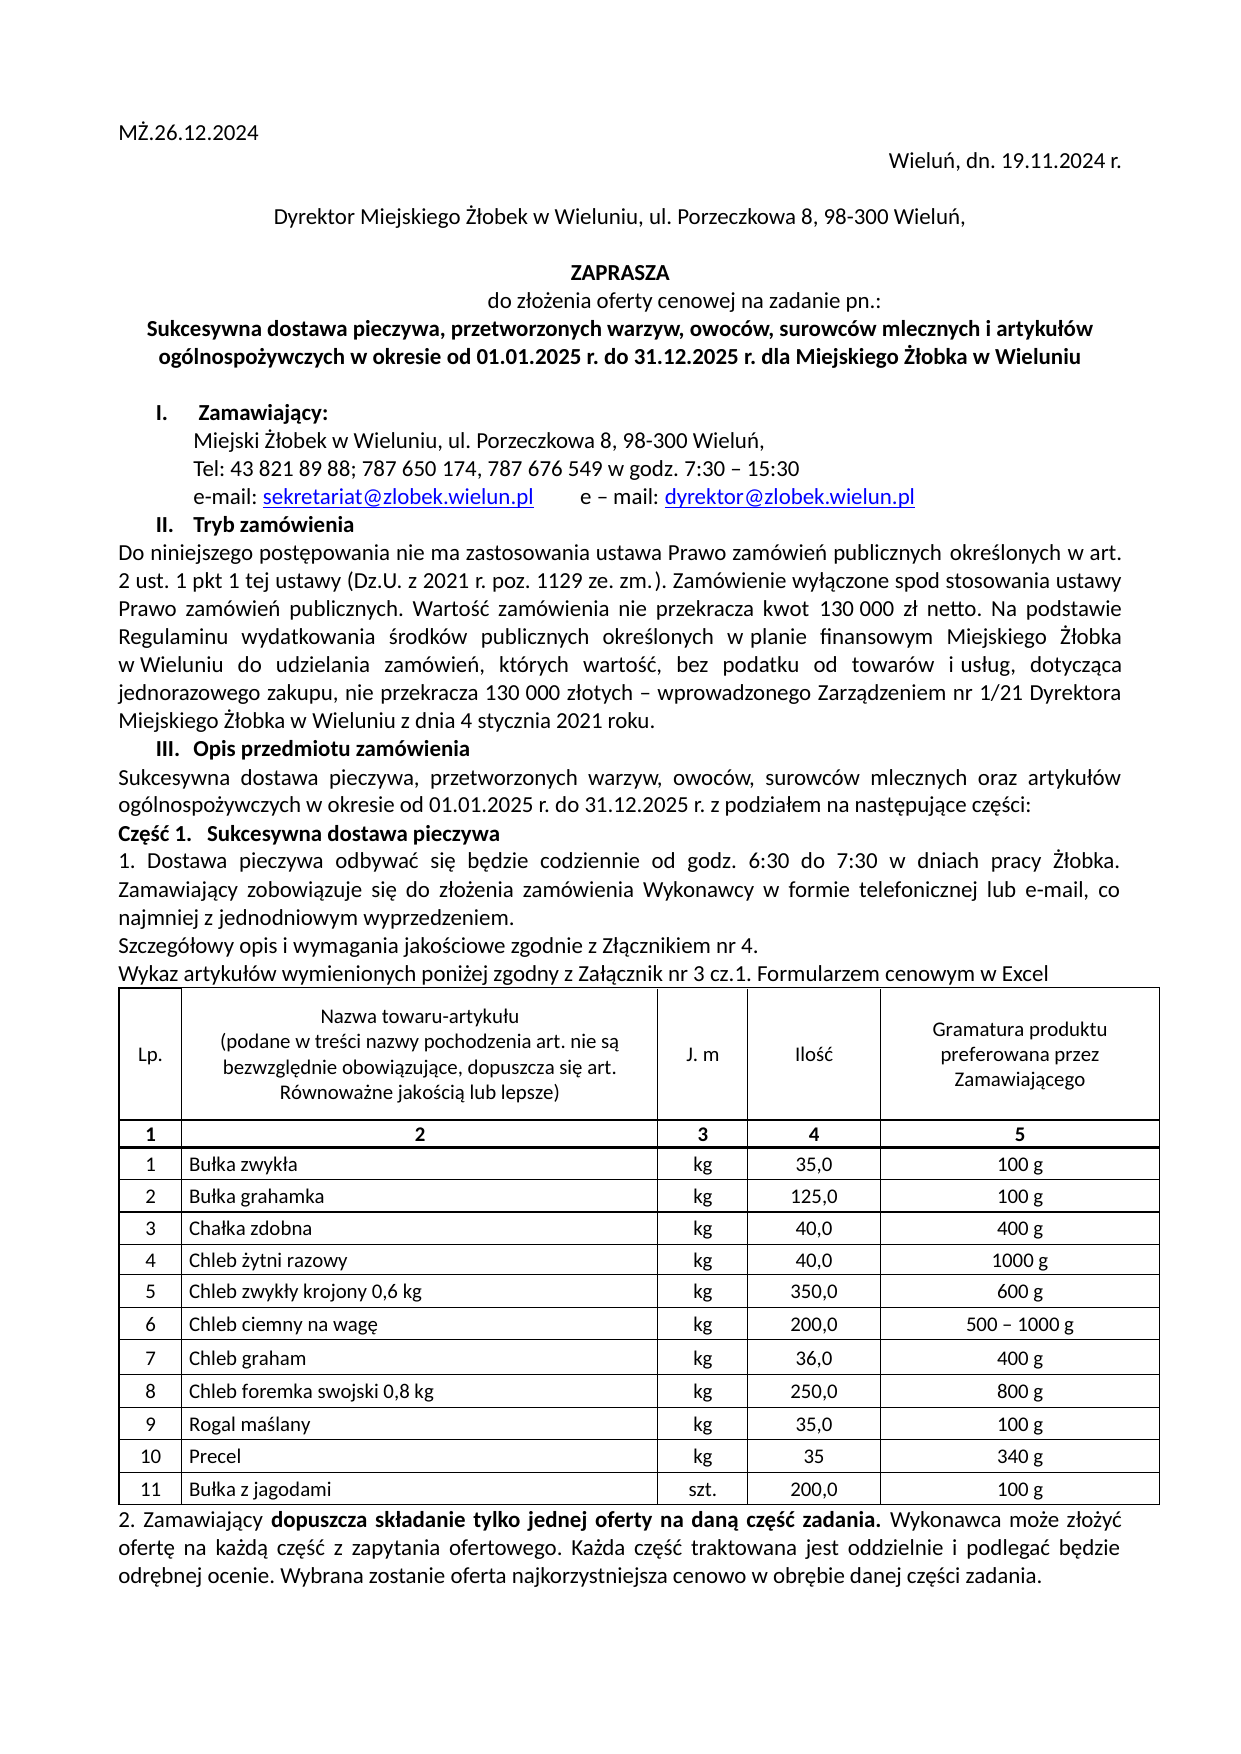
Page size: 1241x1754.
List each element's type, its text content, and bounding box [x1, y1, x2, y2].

text MŻ.26.12.2024 [118, 118, 1122, 146]
table_cell 400 g [881, 1213, 1159, 1244]
table_cell kg [658, 1408, 747, 1439]
table_cell 5 [881, 1121, 1159, 1146]
table_cell 100 g [881, 1473, 1159, 1504]
table_cell 5 [120, 1275, 181, 1307]
table_cell 1000 g [881, 1245, 1159, 1274]
table_header Lp. [120, 989, 181, 1119]
table_cell 6 [120, 1308, 181, 1339]
table_cell 40,0 [748, 1213, 880, 1244]
text do złożenia oferty cenowej na zadanie pn.: [413, 286, 1122, 314]
table_cell 36,0 [748, 1340, 880, 1374]
table_cell 200,0 [748, 1308, 880, 1339]
text Do niniejszego postępowania nie ma zastosowania ustawa Prawo zamówień publicznych określonych w art. 2 ust. 1 pkt 1 tej ustawy (Dz.U. z 2021 r. poz. 1129 ze. zm.). Zamówienie wyłączone spod stosowania ustawy Prawo zamówień publicznych. Wartość zamówienia nie przekracza kwot 130 000 zł netto. Na podstawie Regulaminu wydatkowania środków publicznych określonych w planie finansowym Miejskiego Żłobka w Wieluniu do udzielania zamówień, których wartość, bez podatku od towarów i usług, dotycząca jednorazowego zakupu, nie przekracza 130 000 złotych – wprowadzonego Zarządzeniem nr 1/21 Dyrektora Miejskiego Żłobka w Wieluniu z dnia 4 stycznia 2021 roku. [118, 538, 1122, 734]
table_cell 100 g [881, 1408, 1159, 1439]
table_cell 7 [120, 1340, 181, 1374]
table_cell Chleb żytni razowy [182, 1245, 657, 1274]
table_cell 500 – 1000 g [881, 1308, 1159, 1339]
table_cell 200,0 [748, 1473, 880, 1504]
table_cell 11 [120, 1473, 181, 1504]
table_header Nazwa towaru-artykułu (podane w treści nazwy pochodzenia art. nie są bezwzględnie obowiązujące, dopuszcza się art. Równoważne jakością lub lepsze) [182, 988, 657, 1119]
table_header J. m [658, 988, 747, 1119]
table_cell Chleb ciemny na wagę [182, 1308, 657, 1339]
table_cell Rogal maślany [182, 1408, 657, 1439]
text 2. Zamawiający dopuszcza składanie tylko jednej oferty na daną część zadania. Wykonawca może złożyć ofertę na każdą część z zapytania ofertowego. Każda część traktowana jest oddzielnie i podlegać będzie odrębnej ocenie. Wybrana zostanie oferta najkorzystniejsza cenowo w obrębie danej części zadania. [118, 1505, 1122, 1589]
table_cell 2 [120, 1180, 181, 1211]
table_cell kg [658, 1340, 747, 1374]
table_cell 9 [120, 1408, 181, 1439]
table_cell 340 g [881, 1440, 1159, 1472]
text Sukcesywna dostawa pieczywa, przetworzonych warzyw, owoców, surowców mlecznych oraz artykułów ogólnospożywczych w okresie od 01.01.2025 r. do 31.12.2025 r. z podziałem na następujące części: [118, 763, 1122, 819]
text ZAPRASZA [118, 258, 1122, 286]
table_cell kg [658, 1180, 747, 1211]
table_cell 600 g [881, 1275, 1159, 1307]
table_header Gramatura produktu preferowana przez Zamawiającego [881, 988, 1159, 1119]
list Tryb zamówienia [156, 510, 1122, 538]
text Część 1. Sukcesywna dostawa pieczywa [118, 819, 1122, 847]
table_cell kg [658, 1440, 747, 1472]
table_cell Bułka grahamka [182, 1180, 657, 1211]
table_cell kg [658, 1275, 747, 1307]
table_cell 400 g [881, 1340, 1159, 1374]
table_cell kg [658, 1149, 747, 1179]
table_cell Chleb graham [182, 1340, 657, 1374]
table_cell 125,0 [748, 1180, 880, 1211]
table_cell 350,0 [748, 1275, 880, 1307]
table_cell Chałka zdobna [182, 1213, 657, 1244]
table_header Ilość [748, 988, 880, 1119]
table_cell 35,0 [748, 1149, 880, 1179]
table_cell Bułka zwykła [182, 1149, 657, 1179]
table_cell 3 [120, 1213, 181, 1244]
text 1. Dostawa pieczywa odbywać się będzie codziennie od godz. 6:30 do 7:30 w dniach pracy Żłobka. Zamawiający zobowiązuje się do złożenia zamówienia Wykonawcy w formie telefonicznej lub e-mail, co najmniej z jednodniowym wyprzedzeniem. [118, 847, 1122, 931]
table_cell 4 [120, 1245, 181, 1274]
table_cell Precel [182, 1440, 657, 1472]
list Opis przedmiotu zamówienia [156, 734, 1122, 763]
table_cell kg [658, 1213, 747, 1244]
text Szczegółowy opis i wymagania jakościowe zgodnie z Złącznikiem nr 4. [118, 931, 1122, 959]
table_cell 1 [120, 1149, 181, 1179]
text Sukcesywna dostawa pieczywa, przetworzonych warzyw, owoców, surowców mlecznych i artykułów ogólnospożywczych w okresie od 01.01.2025 r. do 31.12.2025 r. dla Miejskiego Żłobka w Wieluniu [118, 314, 1122, 370]
text Dyrektor Miejskiego Żłobek w Wieluniu, ul. Porzeczkowa 8, 98-300 Wieluń, [118, 202, 1122, 230]
table_cell 8 [120, 1375, 181, 1407]
table_cell 10 [120, 1440, 181, 1472]
table_cell 40,0 [748, 1245, 880, 1274]
table_cell kg [658, 1308, 747, 1339]
table_cell 4 [748, 1121, 880, 1146]
table_cell 250,0 [748, 1375, 880, 1407]
table_cell Chleb zwykły krojony 0,6 kg [182, 1275, 657, 1307]
table_cell kg [658, 1375, 747, 1407]
table_cell 1 [120, 1121, 181, 1146]
text Tel: 43 821 89 88; 787 650 174, 787 676 549 w godz. 7:30 – 15:30 [193, 454, 1122, 482]
table_cell Chleb foremka swojski 0,8 kg [182, 1375, 657, 1407]
table_cell 100 g [881, 1149, 1159, 1179]
table_cell Bułka z jagodami [182, 1473, 657, 1504]
table_cell 100 g [881, 1180, 1159, 1211]
table_cell 800 g [881, 1375, 1159, 1407]
table_cell 3 [658, 1121, 747, 1146]
list Zamawiający: [156, 398, 1122, 426]
table_cell 2 [182, 1121, 657, 1146]
table_cell 35,0 [748, 1408, 880, 1439]
text Wieluń, dn. 19.11.2024 r. [118, 146, 1122, 174]
table_cell 35 [748, 1440, 880, 1472]
text e-mail: sekretariat@zlobek.wielun.pl e – mail: dyrektor@zlobek.wielun.pl [193, 482, 1122, 510]
table_cell szt. [658, 1473, 747, 1504]
text Miejski Żłobek w Wieluniu, ul. Porzeczkowa 8, 98-300 Wieluń, [193, 426, 1122, 454]
table_cell kg [658, 1245, 747, 1274]
text Wykaz artykułów wymienionych poniżej zgodny z Załącznik nr 3 cz.1. Formularzem cenowym w Excel [118, 959, 1122, 987]
